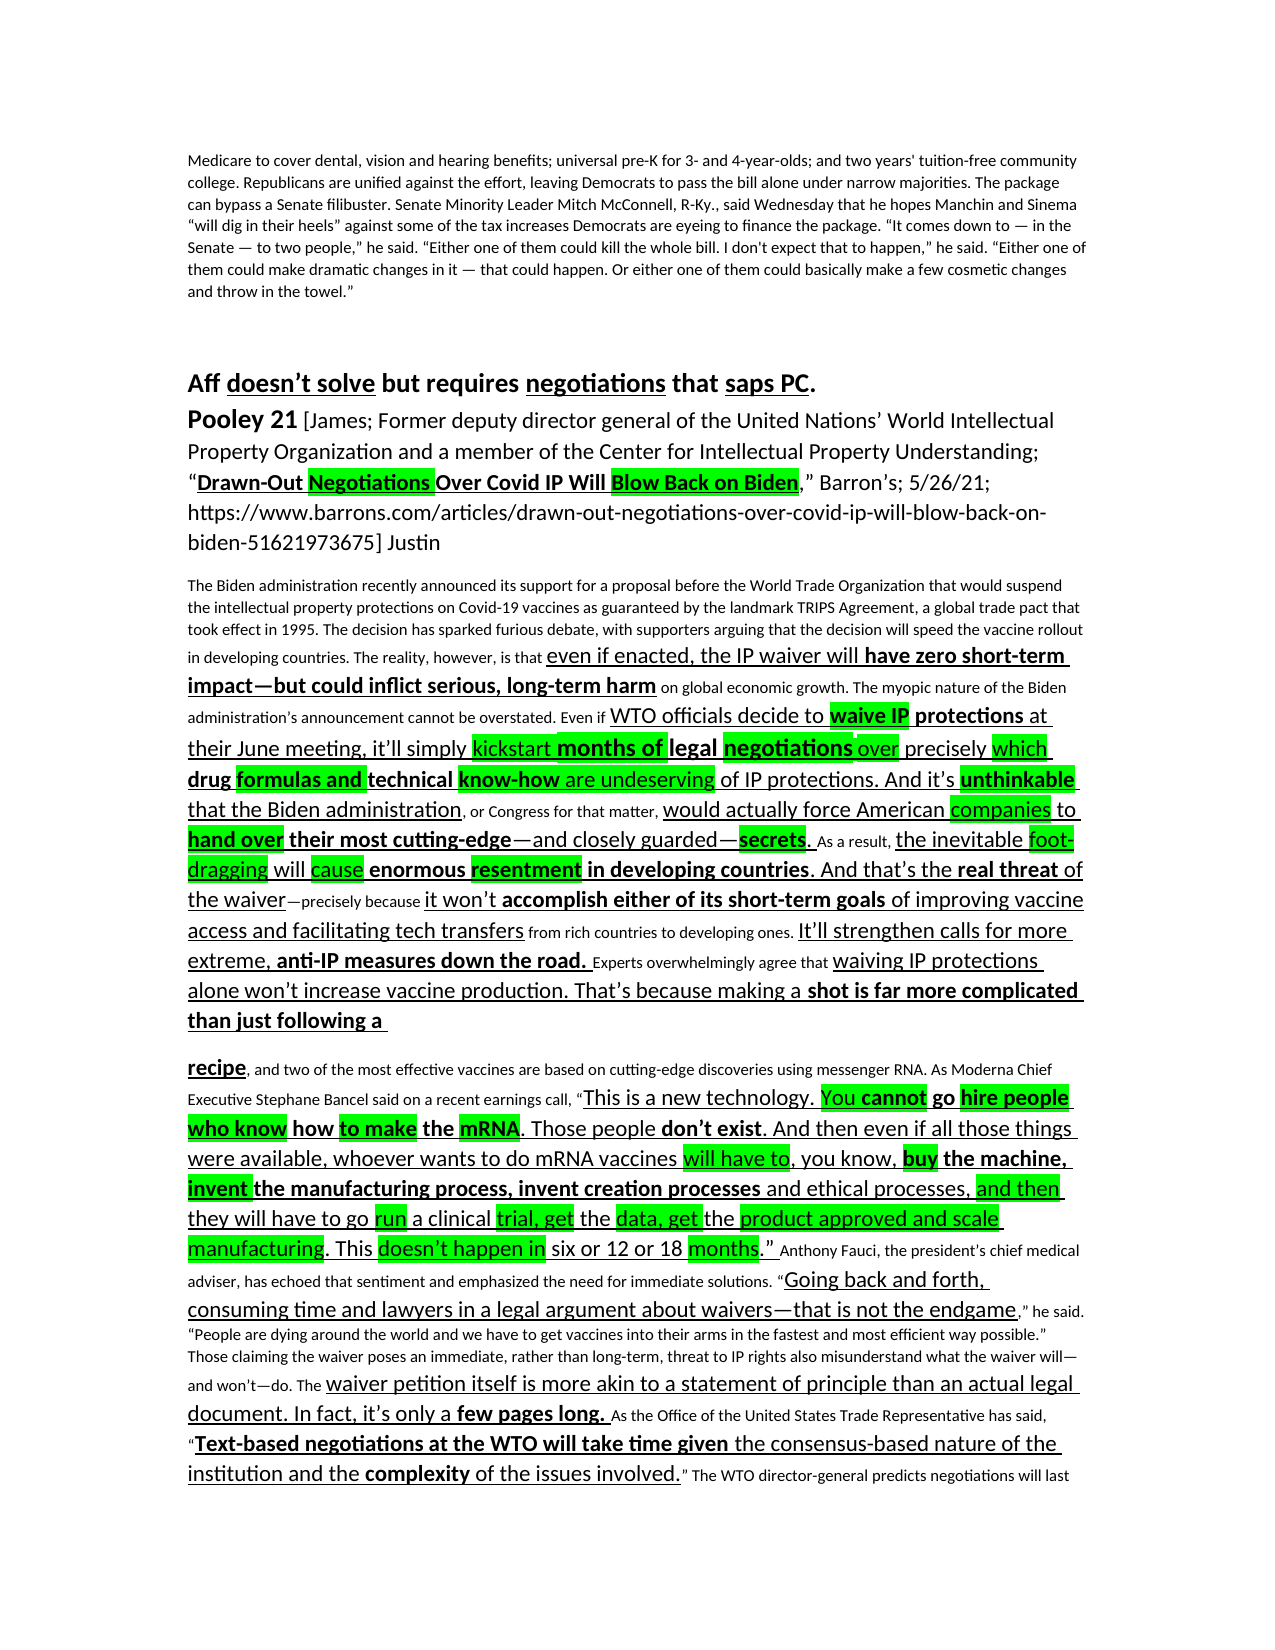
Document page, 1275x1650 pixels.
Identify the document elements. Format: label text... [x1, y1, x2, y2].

text Pooley 21 [James; Former deputy director general of the United Nations’ World Intellectual Property Organization and a member of the Center for Intellectual Property Understanding; “Drawn-Out Negotiations Over Covid IP Will Blow Back on Biden,” Barron’s; 5/26/21; https://www.barrons.com/articles/drawn-out-negotiations-over-covid-ip-will-blow-back-on-biden-51621973675] Justin [187, 402, 1087, 556]
subtitle Aff doesn’t solve but requires negotiations that saps PC. [187, 367, 1087, 400]
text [187, 150, 1087, 302]
text The Biden administration recently announced its support for a proposal before the World Trade Organization that would suspend the intellectual property protections on Covid-19 vaccines as guaranteed by the landmark TRIPS Agreement, a global trade pact that took effect in 1995. The decision has sparked furious debate, with supporters arguing that the decision will speed the vaccine rollout in developing countries. The reality, however, is that even if enacted, the IP waiver will have zero short-term impact—but could inflict serious, long-term harm on global economic growth. The myopic nature of the Biden administration’s announcement cannot be overstated. Even if WTO officials decide to waive IP protections at their June meeting, it’ll simply kickstart months of legal negotiations over precisely which drug formulas and technical know-how are undeserving of IP protections. And it’s unthinkable that the Biden administration, or Congress for that matter, would actually force American companies to hand over their most cutting-edge—and closely guarded—secrets. As a result, the inevitable foot-dragging will cause enormous resentment in developing countries. And that’s the real threat of the waiver—precisely because it won’t accomplish either of its short-term goals of improving vaccine access and facilitating tech transfers from rich countries to developing ones. It’ll strengthen calls for more extreme, anti-IP measures down the road. Experts overwhelmingly agree that waiving IP protections alone won’t increase vaccine production. That’s because making a shot is far more complicated than just following a [187, 575, 1087, 1034]
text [187, 1053, 1087, 1488]
